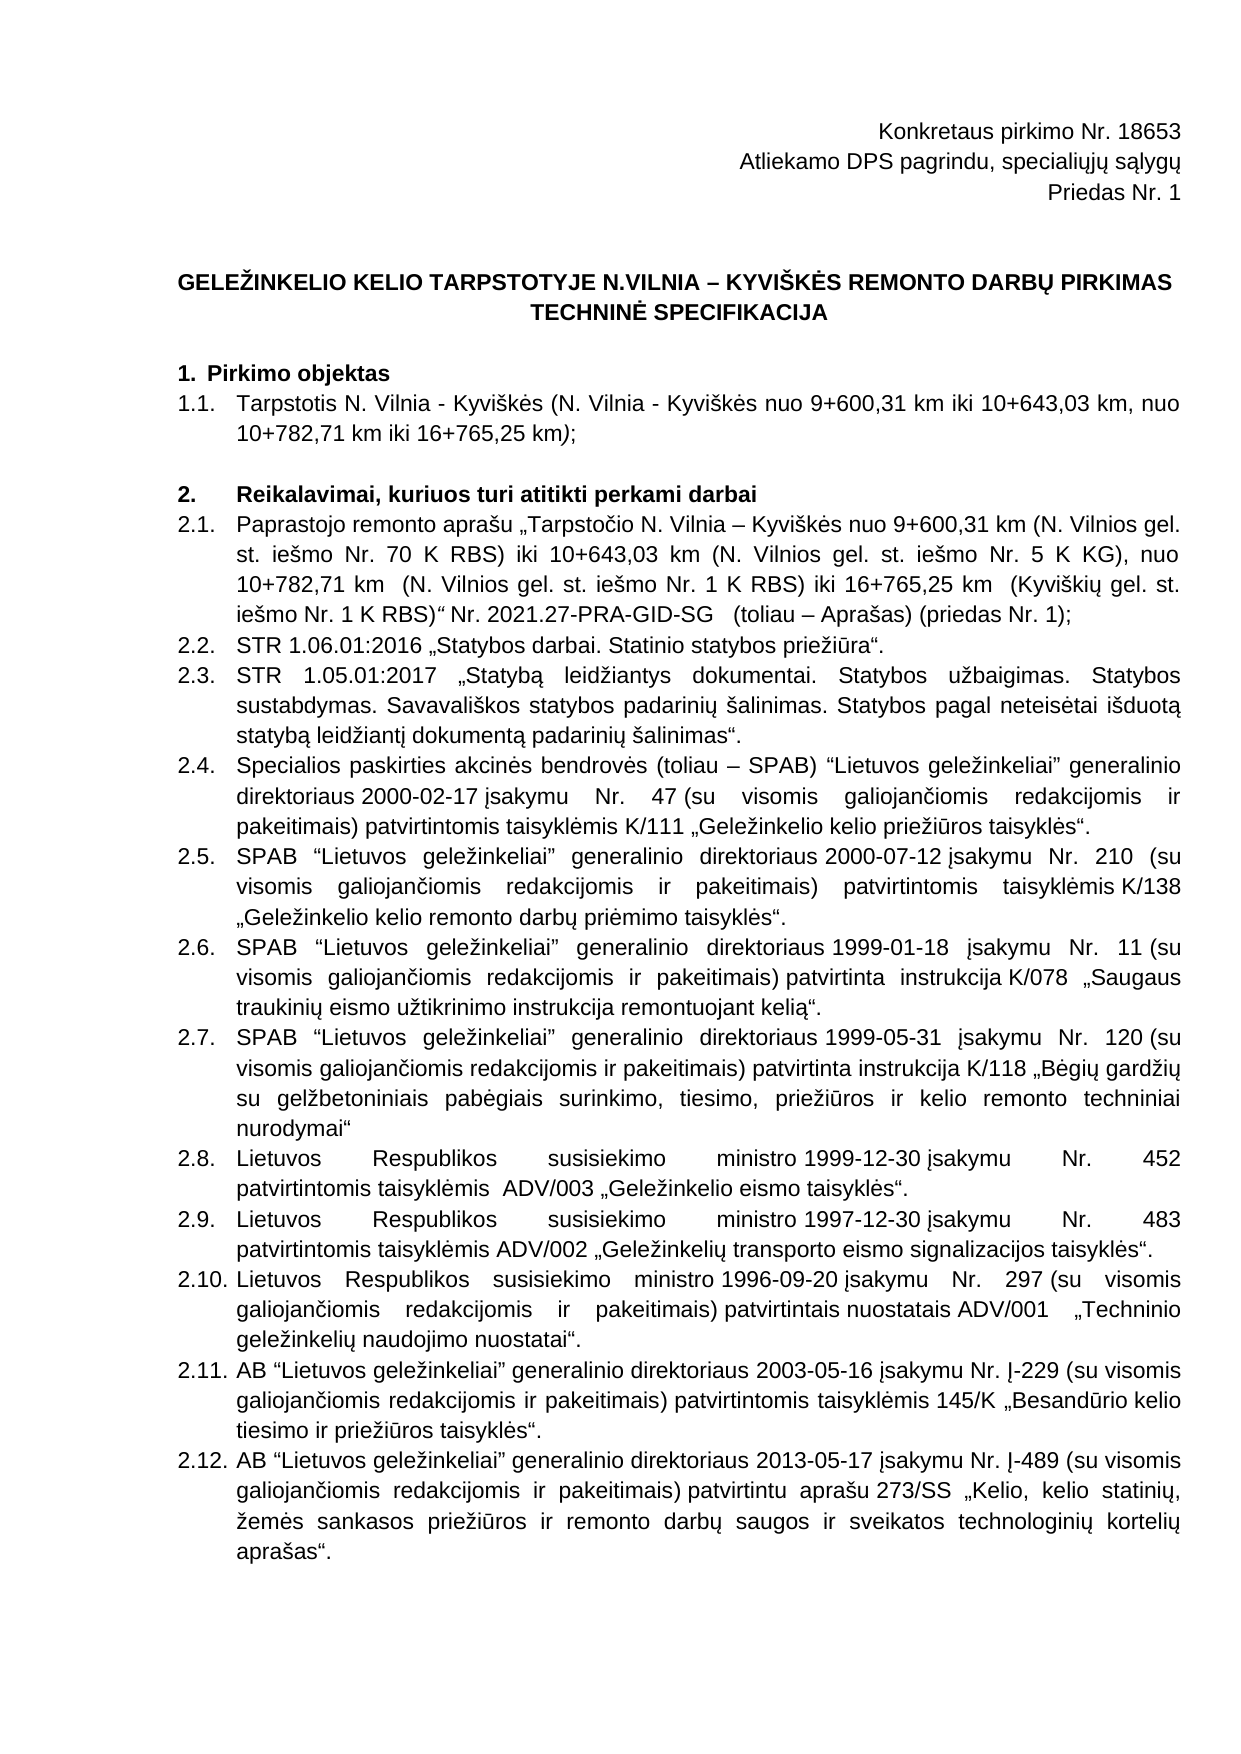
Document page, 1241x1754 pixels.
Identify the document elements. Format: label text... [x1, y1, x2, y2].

list AB “Lietuvos geležinkeliai” generalinio direktoriaus 2013-05-17 įsakymu Nr. Į-489 (su visomis galiojančiomis redakcijomis ir pakeitimais) patvirtintu aprašu 273/SS „Kelio, kelio statinių, žemės sankasos priežiūros ir remonto darbų saugos ir sveikatos technologinių kortelių aprašas“. [177, 1447, 1181, 1564]
list Specialios paskirties akcinės bendrovės (toliau – SPAB) “Lietuvos geležinkeliai” generalinio direktoriaus 2000-02-17 įsakymu Nr. 47 (su visomis galiojančiomis redakcijomis ir pakeitimais) patvirtintomis taisyklėmis K/111 „Geležinkelio kelio priežiūros taisyklės“. [177, 752, 1181, 839]
list STR 1.05.01:2017 „Statybą leidžiantys dokumentai. Statybos užbaigimas. Statybos sustabdymas. Savavališkos statybos padarinių šalinimas. Statybos pagal neteisėtai išduotą statybą leidžiantį dokumentą padarinių šalinimas“. [177, 662, 1181, 749]
list STR 1.06.01:2016 „Statybos darbai. Statinio statybos priežiūra“. [177, 632, 1181, 658]
list Lietuvos Respublikos susisiekimo ministro 1996-09-20 įsakymu Nr. 297 (su visomis galiojančiomis redakcijomis ir pakeitimais) patvirtintais nuostatais ADV/001 „Techninio geležinkelių naudojimo nuostatai“. [177, 1266, 1181, 1353]
list Lietuvos Respublikos susisiekimo ministro 1999-12-30 įsakymu Nr. 452 patvirtintomis taisyklėmis ADV/003 „Geležinkelio eismo taisyklės“. [177, 1145, 1181, 1202]
text GELEŽINKELIO KELIO TARPSTOTYJE N.VILNIA – KYVIŠKĖS REMONTO DARBŲ PIRKIMAS [177, 269, 1181, 296]
list SPAB “Lietuvos geležinkeliai” generalinio direktoriaus 1999-01-18 įsakymu Nr. 11 (su visomis galiojančiomis redakcijomis ir pakeitimais) patvirtinta instrukcija K/078 „Saugaus traukinių eismo užtikrinimo instrukcija remontuojant kelią“. [177, 934, 1181, 1021]
text Konkretaus pirkimo Nr. 18653 [177, 118, 1181, 144]
text Priedas Nr. 1 [177, 178, 1181, 205]
list Reikalavimai, kuriuos turi atitikti perkami darbai [177, 481, 1181, 507]
list SPAB “Lietuvos geležinkeliai” generalinio direktoriaus 1999-05-31 įsakymu Nr. 120 (su visomis galiojančiomis redakcijomis ir pakeitimais) patvirtinta instrukcija K/118 „Bėgių gardžių su gelžbetoniniais pabėgiais surinkimo, tiesimo, priežiūros ir kelio remonto techniniai nurodymai“ [177, 1024, 1181, 1141]
text Atliekamo DPS pagrindu, specialiųjų sąlygų [177, 148, 1181, 175]
list Pirkimo objektas [177, 360, 1181, 386]
list Paprastojo remonto aprašu „Tarpstočio N. Vilnia – Kyviškės nuo 9+600,31 km (N. Vilnios gel. st. iešmo Nr. 70 K RBS) iki 10+643,03 km (N. Vilnios gel. st. iešmo Nr. 5 K KG), nuo 10+782,71 km (N. Vilnios gel. st. iešmo Nr. 1 K RBS) iki 16+765,25 km (Kyviškių gel. st. iešmo Nr. 1 K RBS)“ Nr. 2021.27-PRA-GID-SG (toliau – Aprašas) (priedas Nr. 1); [177, 511, 1181, 628]
list Lietuvos Respublikos susisiekimo ministro 1997-12-30 įsakymu Nr. 483 patvirtintomis taisyklėmis ADV/002 „Geležinkelių transporto eismo signalizacijos taisyklės“. [177, 1206, 1181, 1262]
list SPAB “Lietuvos geležinkeliai” generalinio direktoriaus 2000-07-12 įsakymu Nr. 210 (su visomis galiojančiomis redakcijomis ir pakeitimais) patvirtintomis taisyklėmis K/138 „Geležinkelio kelio remonto darbų priėmimo taisyklės“. [177, 843, 1181, 930]
text TECHNINĖ SPECIFIKACIJA [177, 299, 1181, 326]
list AB “Lietuvos geležinkeliai” generalinio direktoriaus 2003-05-16 įsakymu Nr. Į-229 (su visomis galiojančiomis redakcijomis ir pakeitimais) patvirtintomis taisyklėmis 145/K „Besandūrio kelio tiesimo ir priežiūros taisyklės“. [177, 1357, 1181, 1443]
list Tarpstotis N. Vilnia - Kyviškės (N. Vilnia - Kyviškės nuo 9+600,31 km iki 10+643,03 km, nuo 10+782,71 km iki 16+765,25 km); [177, 390, 1181, 447]
